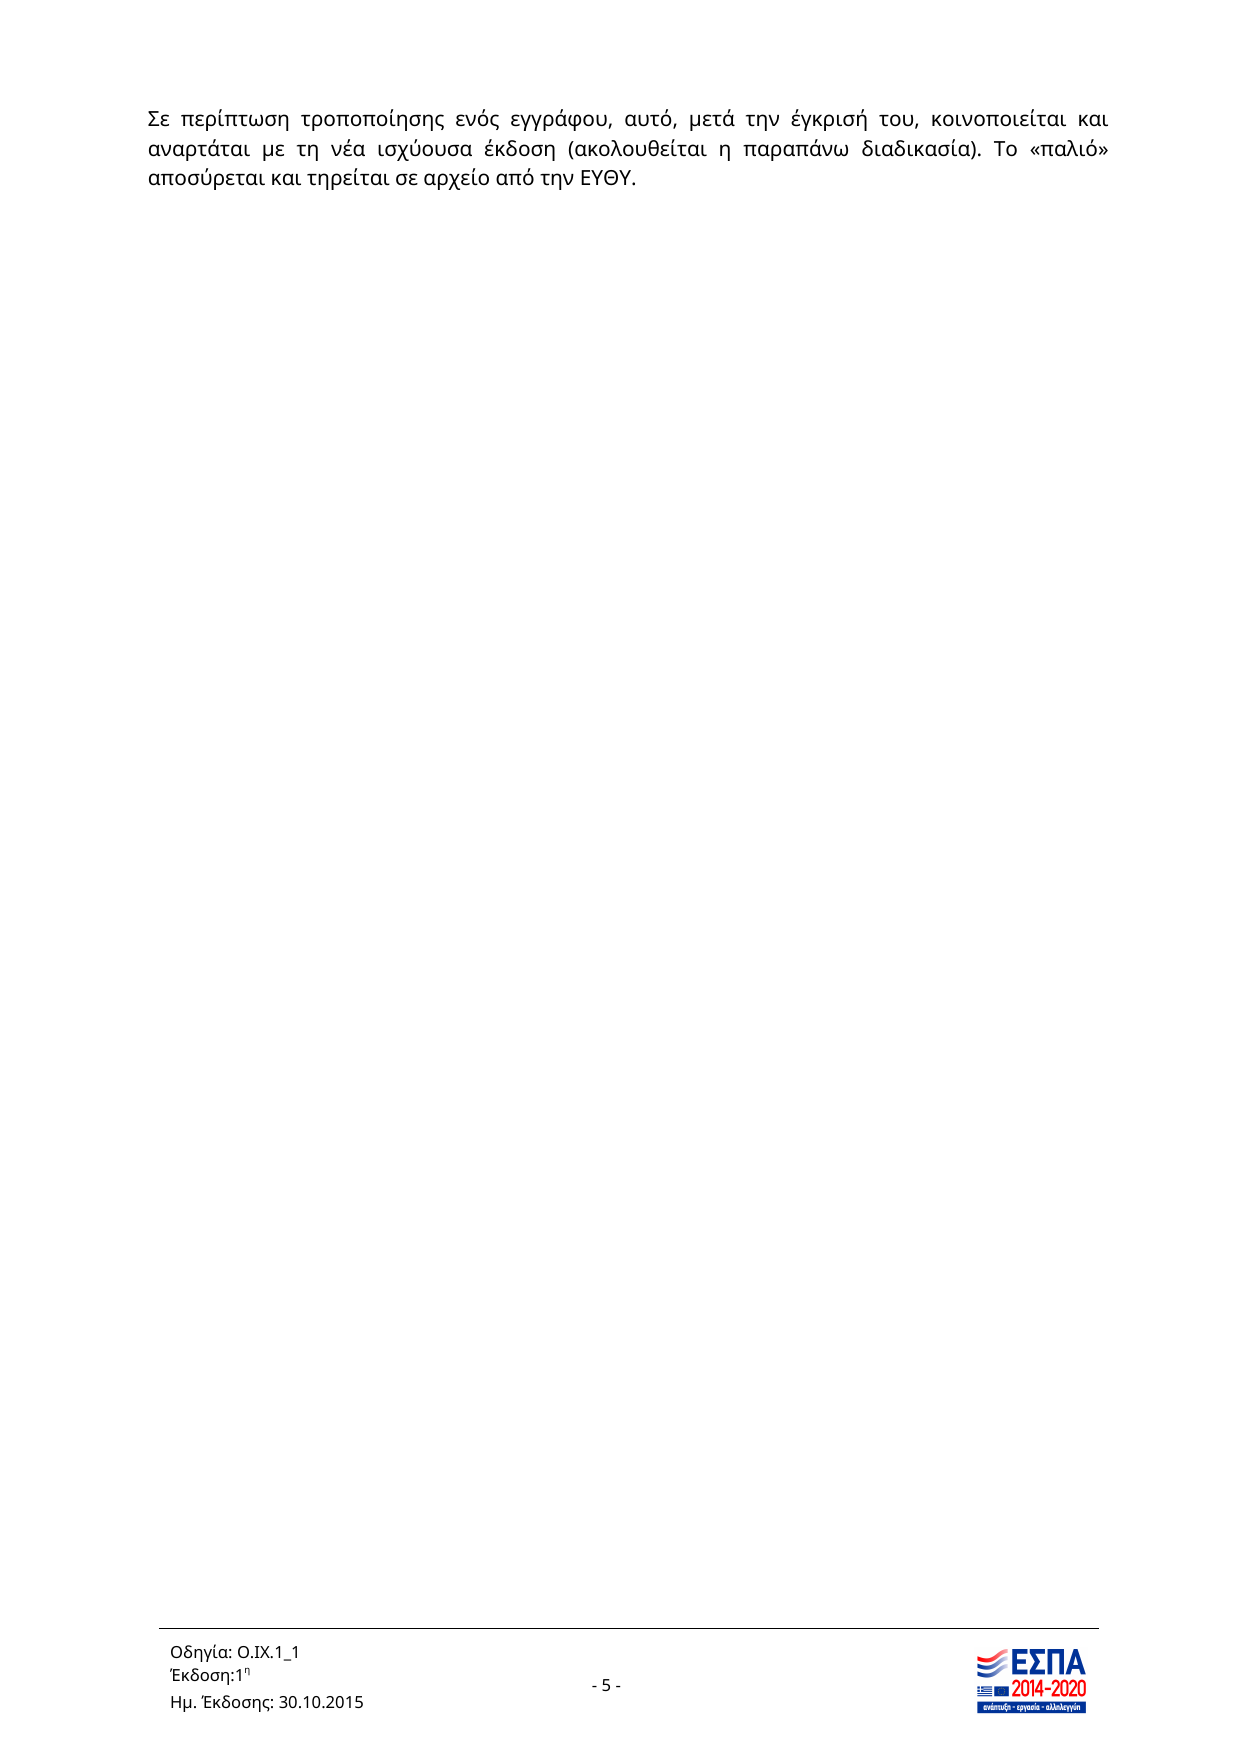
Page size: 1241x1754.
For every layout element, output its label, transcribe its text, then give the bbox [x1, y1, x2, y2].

text Σε περίπτωση τροποποίησης ενός εγγράφου, αυτό, μετά την έγκρισή του, κοινοποιείται και αναρτάται με τη νέα ισχύουσα έκδοση (ακολουθείται η παραπάνω διαδικασία). Το «παλιό» αποσύρεται και τηρείται σε αρχείο από την ΕΥΘΥ. [148, 103, 1110, 191]
picture [974, 1647, 1089, 1715]
